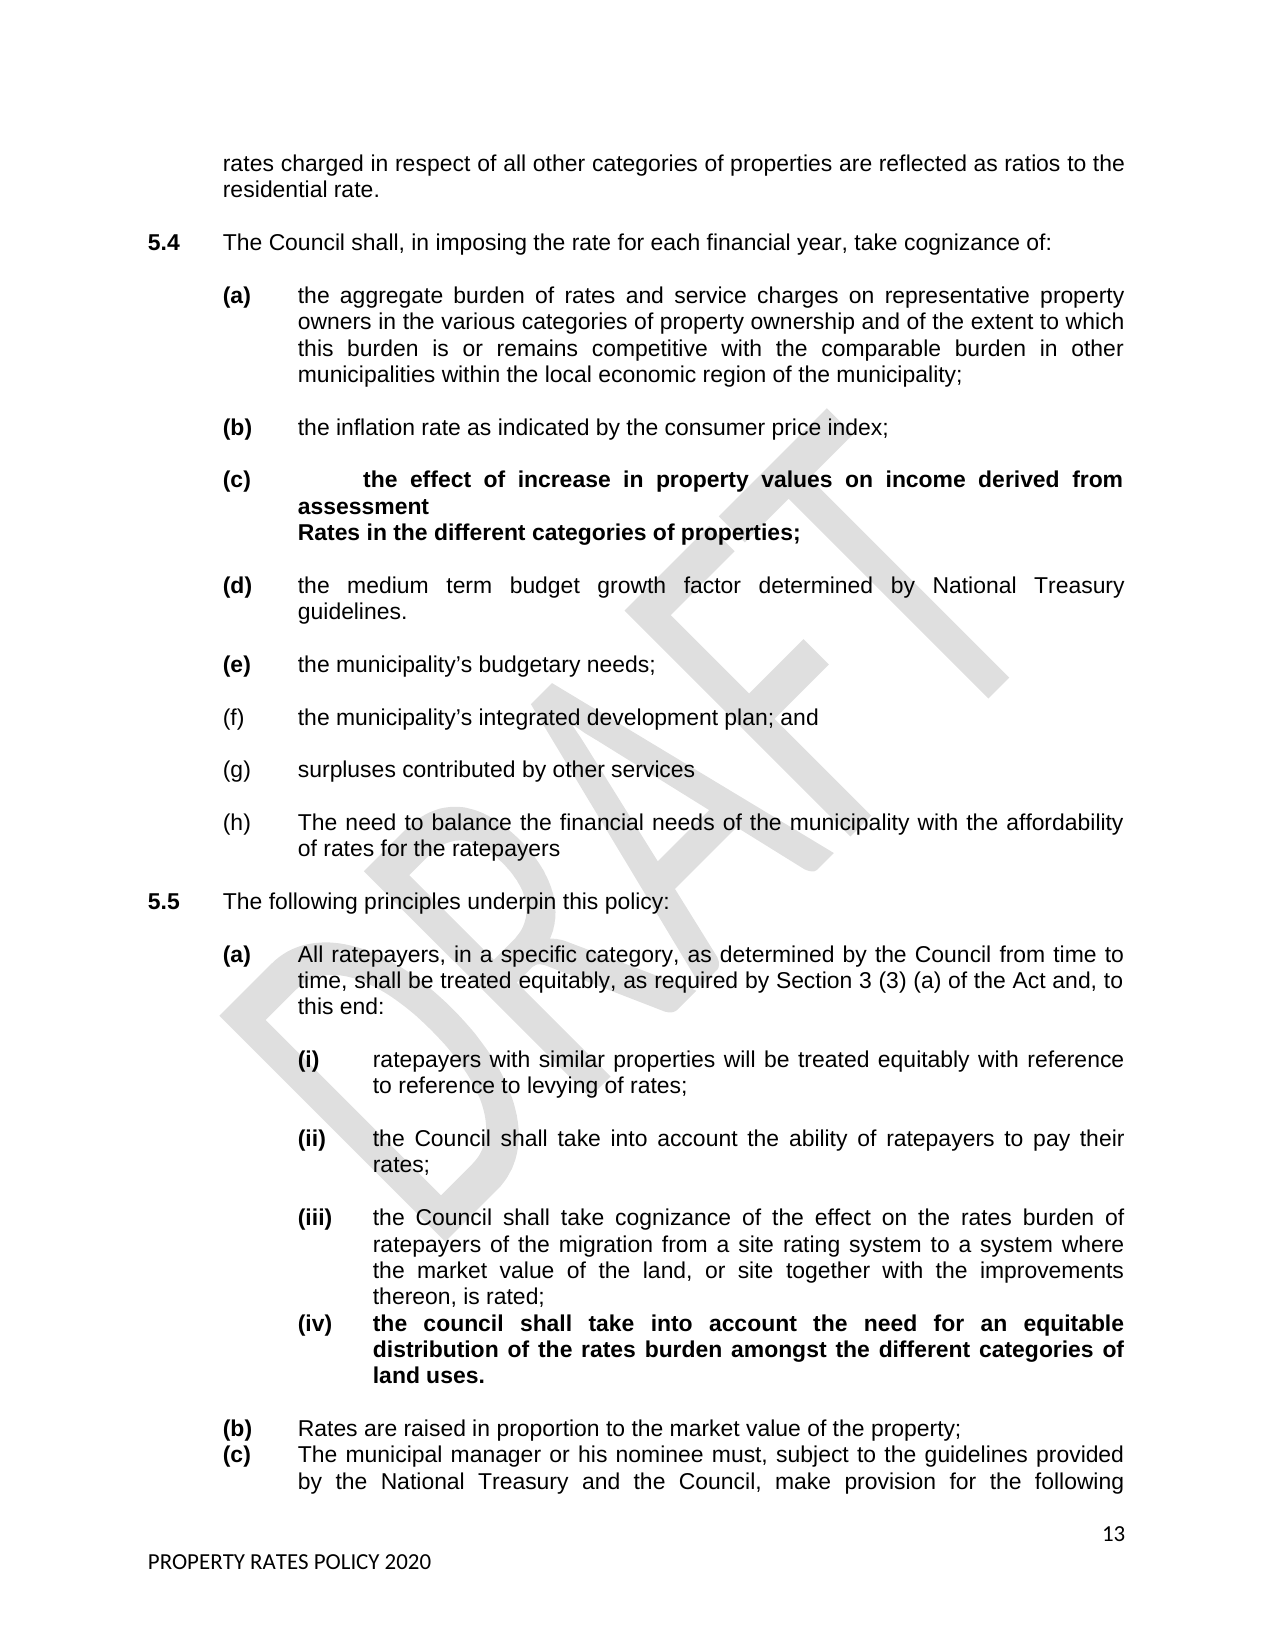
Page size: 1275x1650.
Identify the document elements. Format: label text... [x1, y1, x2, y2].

text (i) ratepayers with similar properties will be treated equitably with reference to reference to levying of rates; [298, 1046, 1125, 1099]
text (d) the medium term budget growth factor determined by National Treasury guidelines. [223, 572, 1125, 624]
text (ii) the Council shall take into account the ability of ratepayers to pay their rates; [298, 1125, 1125, 1178]
text (c) the effect of increase in property values on income derived from assessment [223, 466, 1125, 519]
text (a) All ratepayers, in a specific category, as determined by the Council from time to time, shall be treated equitably, as required by Section 3 (3) (a) of the Act and, to this end: [223, 941, 1125, 1020]
text (e) the municipality’s budgetary needs; [223, 651, 1125, 677]
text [223, 1441, 1125, 1494]
text (a) the aggregate burden of rates and service charges on representative property owners in the various categories of property ownership and of the extent to which this burden is or remains competitive with the comparable burden in other municipalities within the local economic region of the municipality; [223, 282, 1125, 387]
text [148, 150, 1125, 203]
text (b) the inflation rate as indicated by the consumer price index; [223, 413, 1125, 440]
text 5.4 The Council shall, in imposing the rate for each financial year, take cognizance of: [148, 229, 1125, 255]
text (f) the municipality’s integrated development plan; and [223, 703, 1125, 730]
text Rates in the different categories of properties; [223, 519, 1125, 545]
text (iv) the council shall take into account the need for an equitable distribution of the rates burden amongst the different categories of land uses. [298, 1309, 1125, 1389]
text (g) surpluses contributed by other services [223, 756, 1125, 782]
text 5.5 The following principles underpin this policy: [148, 888, 1125, 914]
text (b) Rates are raised in proportion to the market value of the property; [148, 1415, 1125, 1441]
text (h) The need to balance the financial needs of the municipality with the affordability of rates for the ratepayers [223, 809, 1125, 862]
text (iii) the Council shall take cognizance of the effect on the rates burden of ratepayers of the migration from a site rating system to a system where the market value of the land, or site together with the improvements thereon, is rated; [298, 1204, 1125, 1309]
